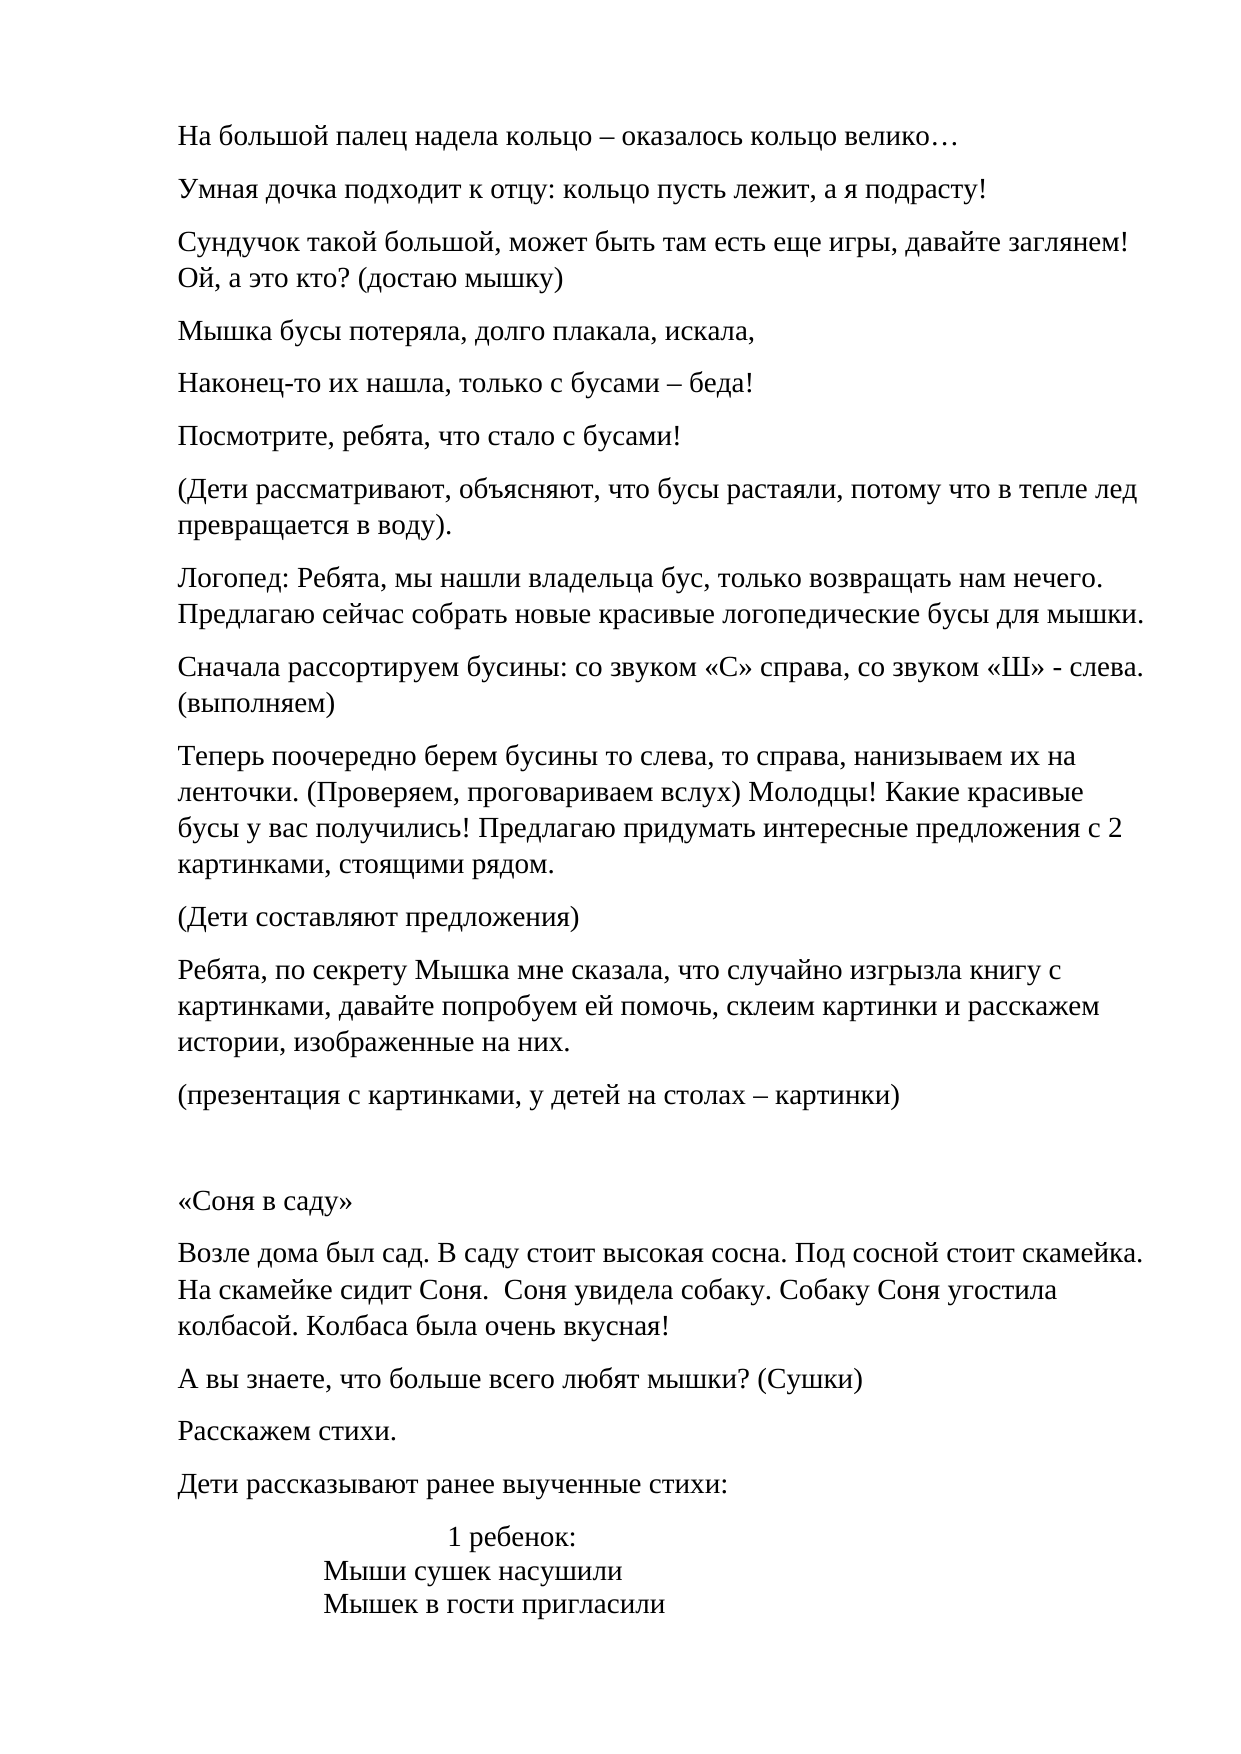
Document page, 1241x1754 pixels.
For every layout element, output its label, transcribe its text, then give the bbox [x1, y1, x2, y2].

text 1 ребенок: [308, 1519, 1152, 1553]
text «Соня в саду» [177, 1183, 1152, 1216]
text Ребята, по секрету Мышка мне сказала, что случайно изгрызла книгу с картинками, давайте попробуем ей помочь, склеим картинки и расскажем истории, изображенные на них. [177, 952, 1152, 1058]
text (Дети рассматривают, объясняют, что бусы растаяли, потому что в тепле лед превращается в воду). [177, 471, 1152, 541]
text Сначала рассортируем бусины: со звуком «С» справа, со звуком «Ш» - слева. (выполняем) [177, 649, 1152, 719]
text На большой палец надела кольцо – оказалось кольцо велико… [177, 118, 1152, 152]
text Посмотрите, ребята, что стало с бусами! [177, 418, 1152, 452]
text Умная дочка подходит к отцу: кольцо пусть лежит, а я подрасту! [177, 171, 1152, 204]
text Мышка бусы потеряла, долго плакала, искала, [177, 313, 1152, 346]
text (презентация с картинками, у детей на столах – картинки) [177, 1077, 1152, 1111]
text Наконец-то их нашла, только с бусами – беда! [177, 366, 1152, 399]
text Сундучок такой большой, может быть там есть еще игры, давайте заглянем! Ой, а это кто? (достаю мышку) [177, 224, 1152, 293]
text (Дети составляют предложения) [177, 899, 1152, 933]
text Логопед: Ребята, мы нашли владельца бус, только возвращать нам нечего. Предлагаю сейчас собрать новые красивые логопедические бусы для мышки. [177, 560, 1152, 630]
text Возле дома был сад. В саду стоит высокая сосна. Под сосной стоит скамейка. На скамейке сидит Соня. Соня увидела собаку. Собаку Соня угостила колбасой. Колбаса была очень вкусная! [177, 1236, 1152, 1341]
text Мышек в гости пригласили [308, 1586, 1152, 1620]
text Дети рассказывают ранее выученные стихи: [177, 1466, 1152, 1500]
text Мыши сушек насушили [308, 1553, 1152, 1586]
text А вы знаете, что больше всего любят мышки? (Сушки) [177, 1361, 1152, 1394]
text Расскажем стихи. [177, 1413, 1152, 1447]
text Теперь поочередно берем бусины то слева, то справа, нанизываем их на ленточки. (Проверяем, проговариваем вслух) Молодцы! Какие красивые бусы у вас получились! Предлагаю придумать интересные предложения с 2 картинками, стоящими рядом. [177, 738, 1152, 880]
